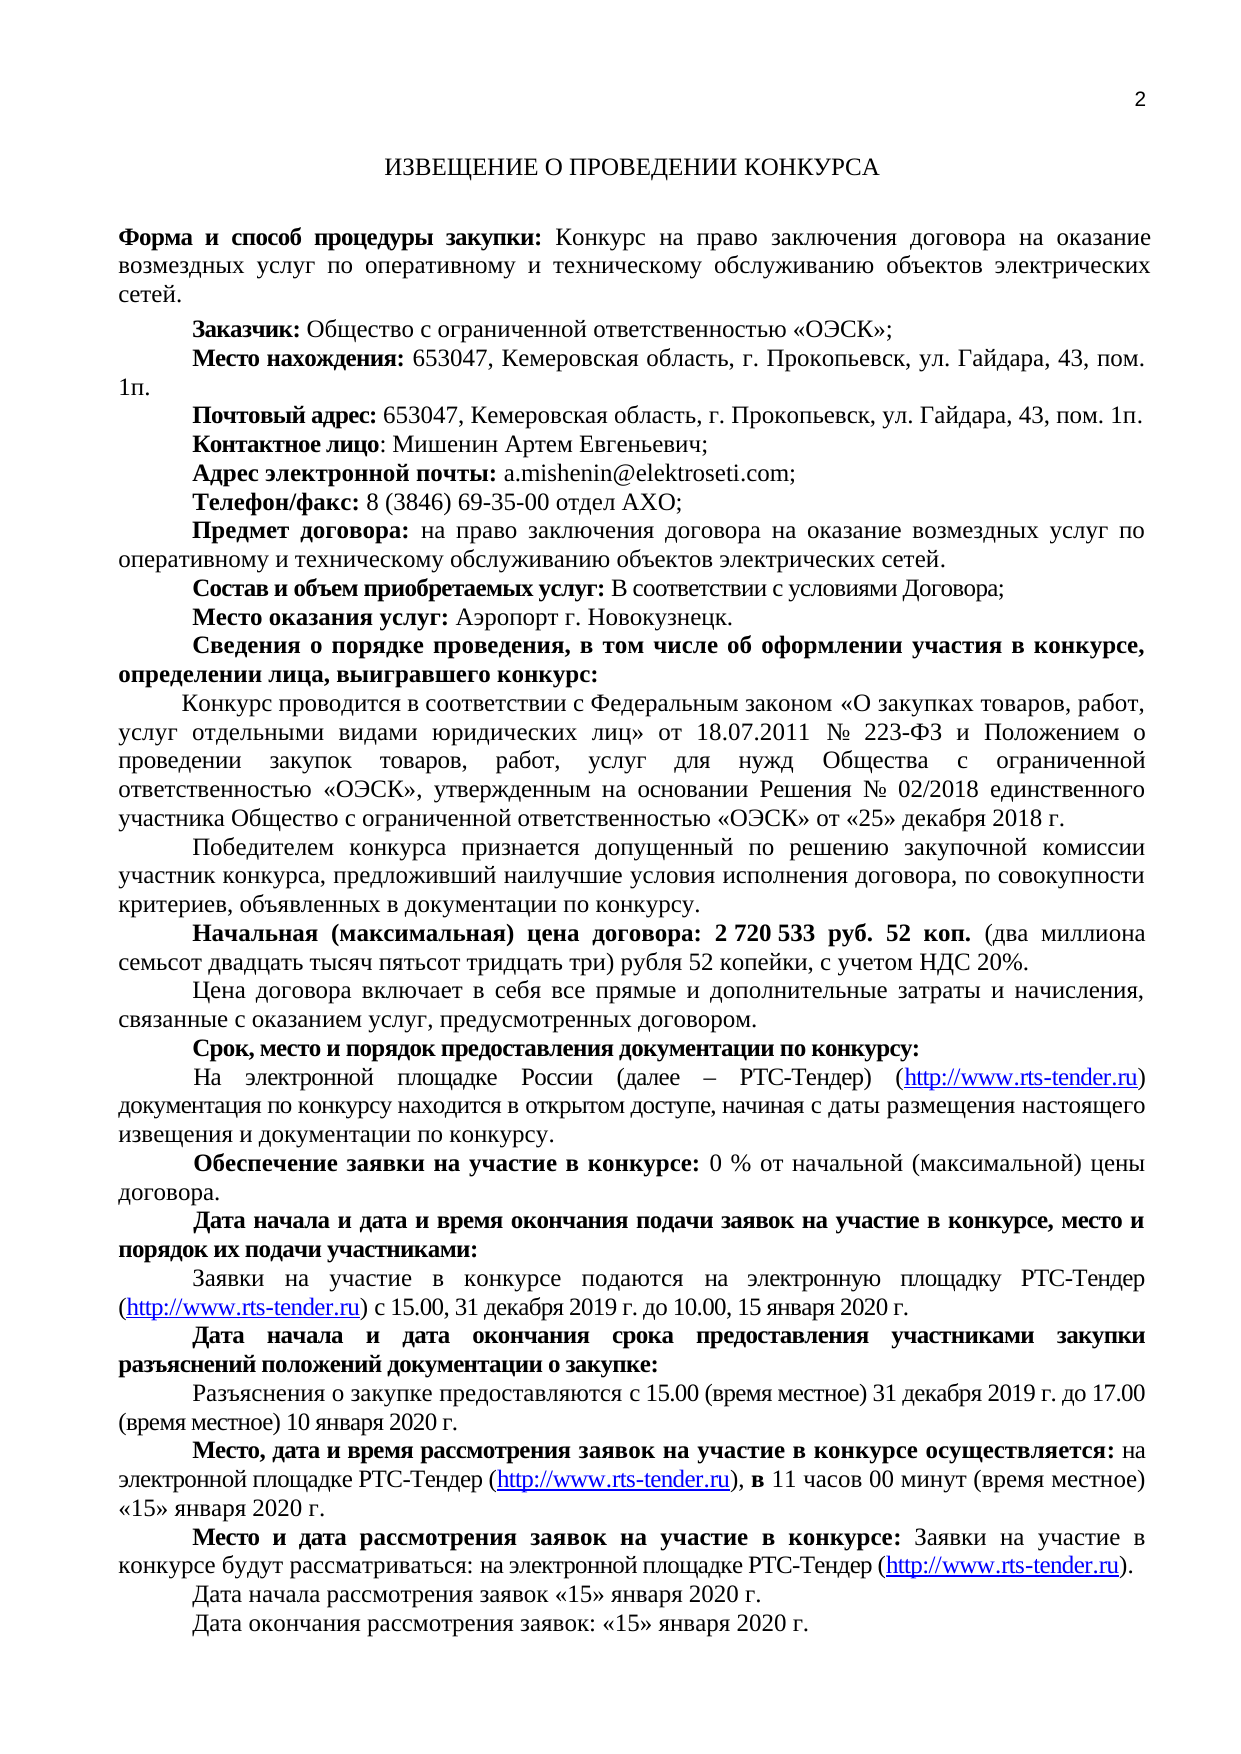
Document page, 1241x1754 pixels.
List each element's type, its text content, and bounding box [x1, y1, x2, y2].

text Конкурс проводится в соответствии с Федеральным законом «О закупках товаров, работ, услуг отдельными видами юридических лиц» от 18.07.2011 № 223-ФЗ и Положением о проведении закупок товаров, работ, услуг для нужд Общества с ограниченной ответственностью «ОЭСК», утвержденным на основании Решения № 02/2018 единственного участника Общество с ограниченной ответственностью «ОЭСК» от «25» декабря 2018 г. [118, 688, 1146, 832]
text Адрес электронной почты: a.mishenin@elektroseti.com; [118, 458, 1146, 487]
text Разъяснения о закупке предоставляются с 15.00 (время местное) 31 декабря 2019 г. до 17.00 (время местное) 10 января 2020 г. [118, 1378, 1146, 1435]
text Срок, место и порядок предоставления документации по конкурсу: [118, 1033, 1146, 1062]
text Цена договора включает в себя все прямые и дополнительные затраты и начисления, связанные с оказанием услуг, предусмотренных договором. [118, 975, 1146, 1033]
text Начальная (максимальная) цена договора: 2 720 533 руб. 52 коп. (два миллиона семьсот двадцать тысяч пятьсот тридцать три) рубля 52 копейки, с учетом НДС 20%. [118, 918, 1146, 975]
text Контактное лицо: Мишенин Артем Евгеньевич; [118, 429, 1146, 458]
text Место и дата рассмотрения заявок на участие в конкурсе: Заявки на участие в конкурсе будут рассматриваться: на электронной площадке РТС-Тендер (http://www.rts-tender.ru). [118, 1522, 1146, 1579]
text Дата окончания рассмотрения заявок: «15» января 2020 г. [118, 1608, 1146, 1637]
text Дата начала и дата окончания срока предоставления участниками закупки разъяснений положений документации о закупке: [118, 1320, 1146, 1378]
text Заказчик: Общество с ограниченной ответственностью «ОЭСК»; [118, 314, 1146, 343]
text Заявки на участие в конкурсе подаются на электронную площадку РТС-Тендер (http://www.rts-tender.ru) с 15.00, 31 декабря 2019 г. до 10.00, 15 января 2020 г. [118, 1263, 1146, 1320]
text Место оказания услуг: Аэропорт г. Новокузнецк. [118, 602, 1146, 630]
text Дата начала и дата и время окончания подачи заявок на участие в конкурсе, место и порядок их подачи участниками: [118, 1205, 1146, 1263]
text Победителем конкурса признается допущенный по решению закупочной комиссии участник конкурса, предложивший наилучшие условия исполнения договора, по совокупности критериев, объявленных в документации по конкурсу. [118, 832, 1146, 918]
text ИЗВЕЩЕНИЕ О ПРОВЕДЕНИИ КОНКУРСА [118, 152, 1146, 180]
text Состав и объем приобретаемых услуг: В соответствии с условиями Договора; [118, 573, 1146, 602]
text Дата начала рассмотрения заявок «15» января 2020 г. [118, 1579, 1146, 1608]
text Телефон/факс: 8 (3846) 69-35-00 отдел АХО; [118, 487, 1146, 515]
text Место, дата и время рассмотрения заявок на участие в конкурсе осуществляется: на электронной площадке РТС-Тендер (http://www.rts-tender.ru), в 11 часов 00 минут (время местное) «15» января 2020 г. [118, 1435, 1146, 1522]
text На электронной площадке России (далее – РТС-Тендер) (http://www.rts-tender.ru) документация по конкурсу находится в открытом доступе, начиная с даты размещения настоящего извещения и документации по конкурсу. [118, 1062, 1146, 1148]
text Предмет договора: на право заключения договора на оказание возмездных услуг по оперативному и техническому обслуживанию объектов электрических сетей. [118, 515, 1146, 573]
text Обеспечение заявки на участие в конкурсе: 0 % от начальной (максимальной) цены договора. [118, 1148, 1146, 1205]
text Форма и способ процедуры закупки: Конкурс на право заключения договора на оказание возмездных услуг по оперативному и техническому обслуживанию объектов электрических сетей. [118, 222, 1152, 308]
text Сведения о порядке проведения, в том числе об оформлении участия в конкурсе, определении лица, выигравшего конкурс: [118, 630, 1146, 688]
text Место нахождения: 653047, Кемеровская область, г. Прокопьевск, ул. Гайдара, 43, пом. 1п. [118, 343, 1146, 400]
text Почтовый адрес: 653047, Кемеровская область, г. Прокопьевск, ул. Гайдара, 43, пом. 1п. [118, 400, 1146, 429]
